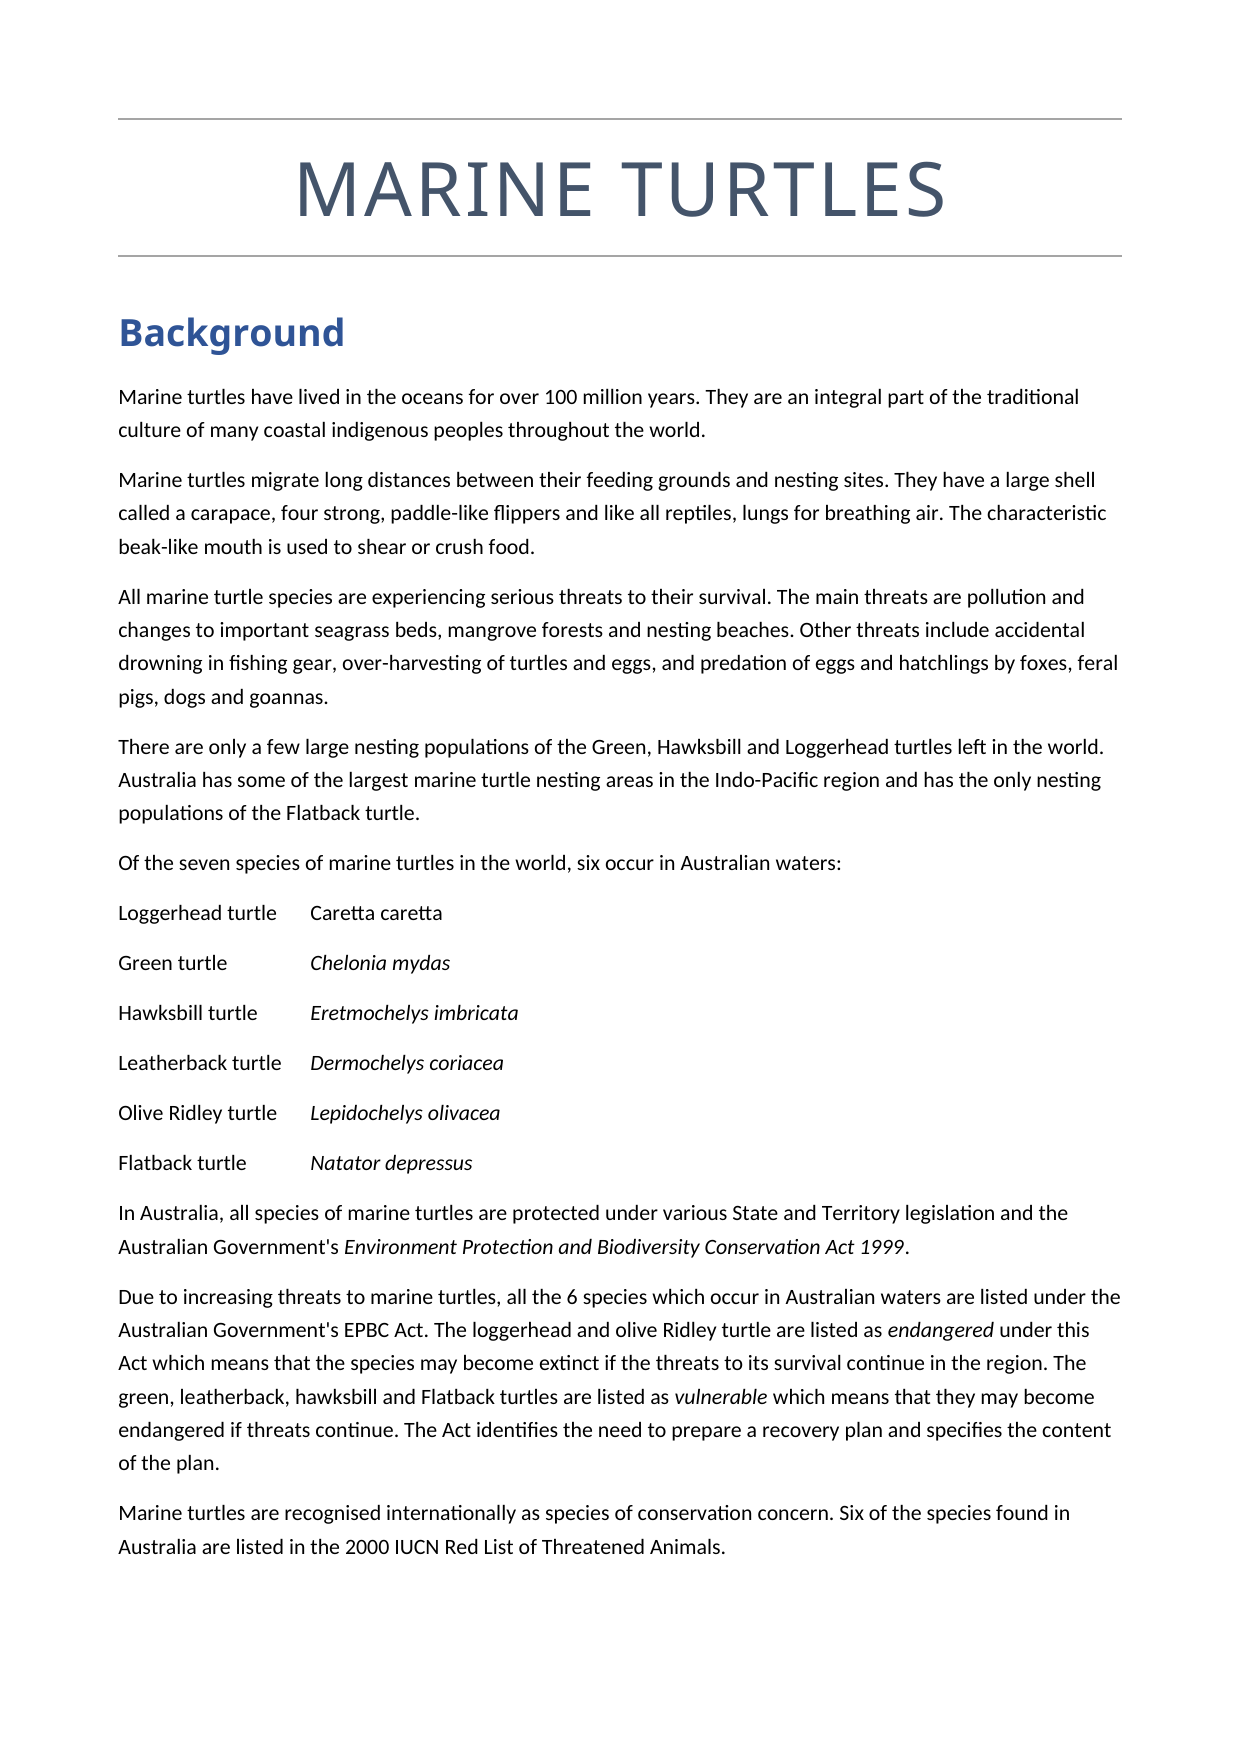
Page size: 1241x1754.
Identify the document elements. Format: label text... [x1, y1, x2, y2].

text Leatherback turtle Dermochelys coriacea [118, 1049, 1122, 1076]
text Of the seven species of marine turtles in the world, six occur in Australian waters: [118, 849, 1122, 876]
subtitle Background [118, 307, 1122, 358]
text Flatback turtle Natator depressus [118, 1149, 1122, 1176]
text Loggerhead turtle Caretta caretta [118, 899, 1122, 926]
text Marine turtles migrate long distances between their feeding grounds and nesting sites. They have a large shell called a carapace, four strong, paddle-like flippers and like all reptiles, lungs for breathing air. The characteristic beak-like mouth is used to shear or crush food. [118, 466, 1122, 559]
text All marine turtle species are experiencing serious threats to their survival. The main threats are pollution and changes to important seagrass beds, mangrove forests and nesting beaches. Other threats include accidental drowning in fishing gear, over-harvesting of turtles and eggs, and predation of eggs and hatchlings by foxes, feral pigs, dogs and goannas. [118, 583, 1122, 709]
text Green turtle Chelonia mydas [118, 949, 1122, 976]
text Due to increasing threats to marine turtles, all the 6 species which occur in Australian waters are listed under the Australian Government's EPBC Act. The loggerhead and olive Ridley turtle are listed as endangered under this Act which means that the species may become extinct if the threats to its survival continue in the region. The green, leatherback, hawksbill and Flatback turtles are listed as vulnerable which means that they may become endangered if threats continue. The Act identifies the need to prepare a recovery plan and specifies the content of the plan. [118, 1283, 1122, 1476]
text Olive Ridley turtle Lepidochelys olivacea [118, 1099, 1122, 1126]
text Marine turtles are recognised internationally as species of conservation concern. Six of the species found in Australia are listed in the 2000 IUCN Red List of Threatened Animals. [118, 1499, 1122, 1559]
text In Australia, all species of marine turtles are protected under various State and Territory legislation and the Australian Government's Environment Protection and Biodiversity Conservation Act 1999. [118, 1199, 1122, 1259]
title Marine Turtles [118, 120, 1122, 255]
text Marine turtles have lived in the oceans for over 100 million years. They are an integral part of the traditional culture of many coastal indigenous peoples throughout the world. [118, 383, 1122, 443]
text Hawksbill turtle Eretmochelys imbricata [118, 999, 1122, 1026]
text There are only a few large nesting populations of the Green, Hawksbill and Loggerhead turtles left in the world. Australia has some of the largest marine turtle nesting areas in the Indo-Pacific region and has the only nesting populations of the Flatback turtle. [118, 733, 1122, 826]
